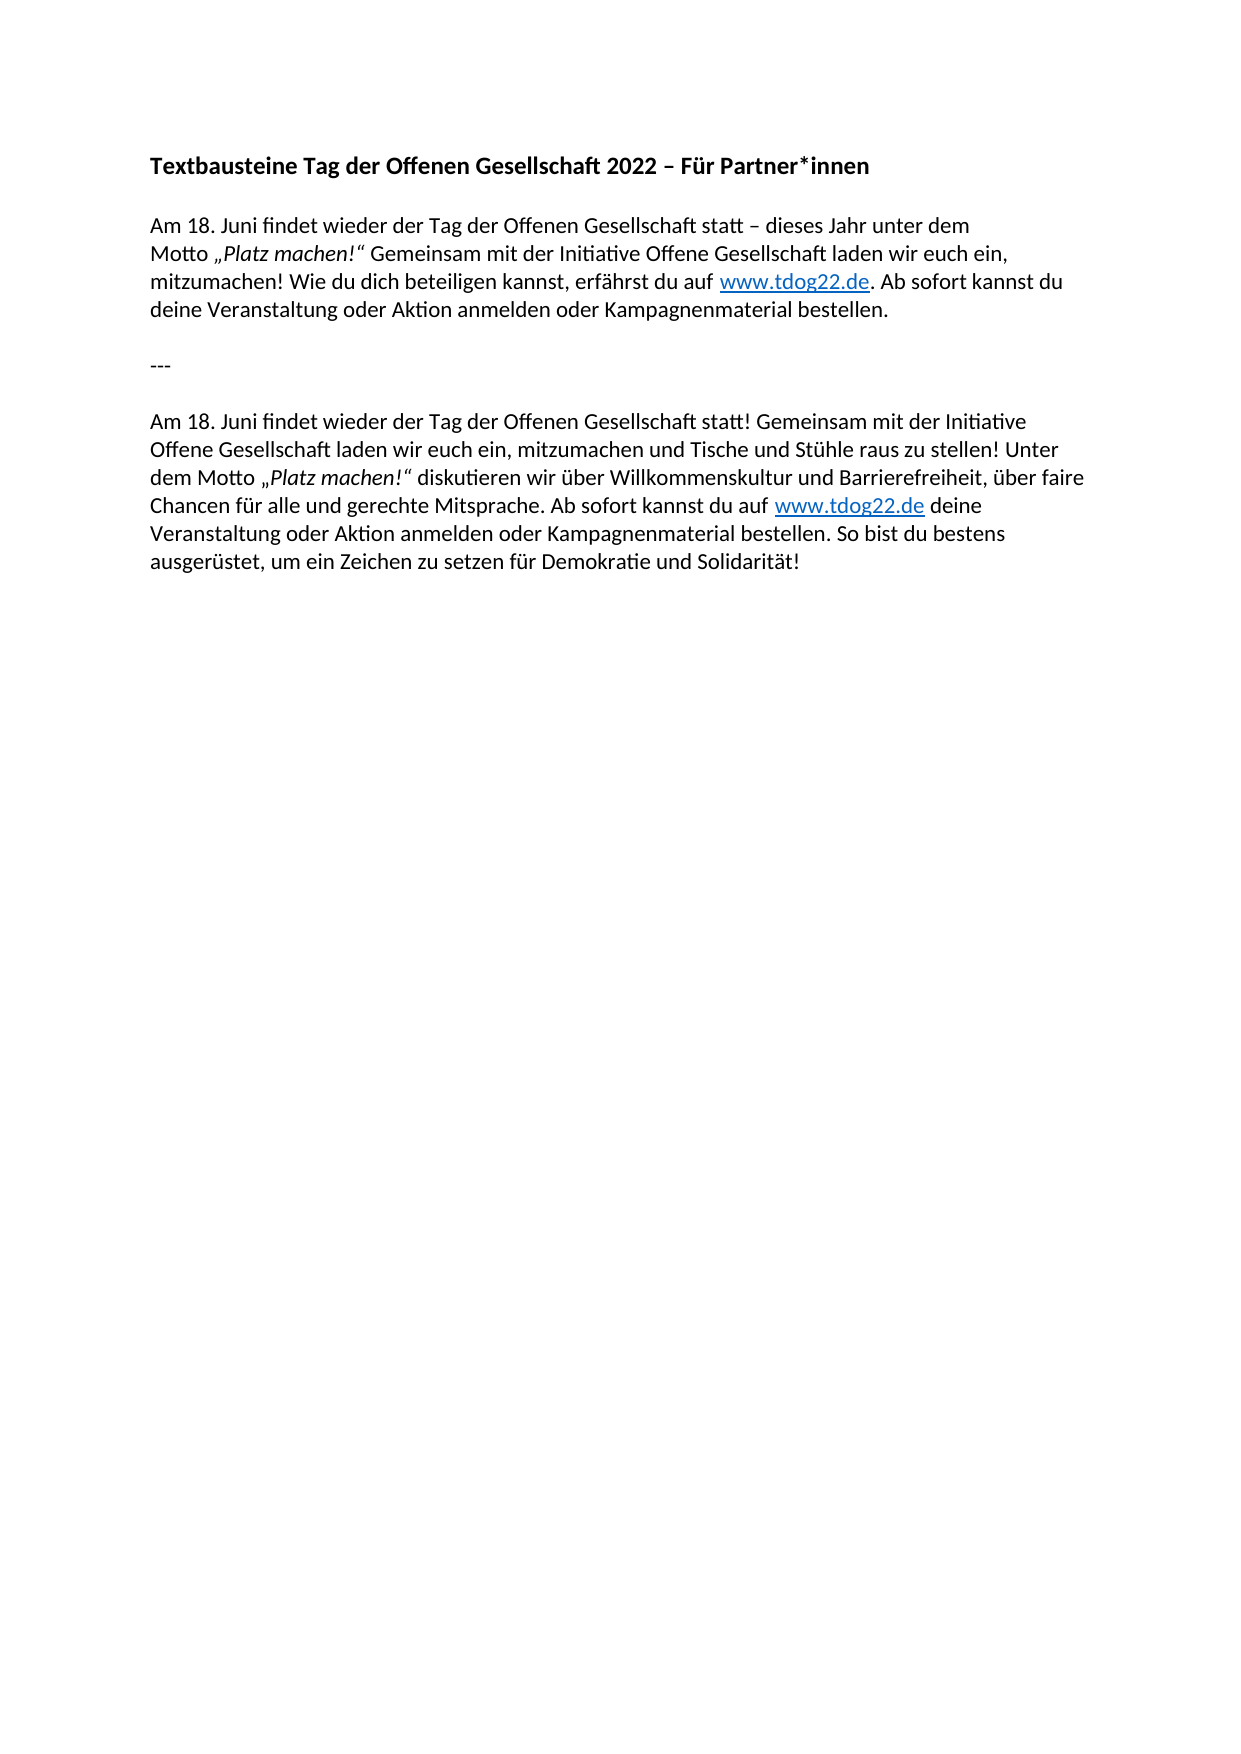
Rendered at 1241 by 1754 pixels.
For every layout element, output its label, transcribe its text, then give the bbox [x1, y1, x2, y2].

text Textbausteine Tag der Offenen Gesellschaft 2022 – Für Partner*innen [150, 150, 1090, 181]
text Am 18. Juni findet wieder der Tag der Offenen Gesellschaft statt! Gemeinsam mit der Initiative Offene Gesellschaft laden wir euch ein, mitzumachen und Tische und Stühle raus zu stellen! Unter dem Motto „Platz machen!“ diskutieren wir über Willkommenskultur und Barrierefreiheit, über faire Chancen für alle und gerechte Mitsprache. Ab sofort kannst du auf www.tdog22.de deine Veranstaltung oder Aktion anmelden oder Kampagnenmaterial bestellen. So bist du bestens ausgerüstet, um ein Zeichen zu setzen für Demokratie und Solidarität! [150, 407, 1090, 575]
text --- [150, 351, 1090, 379]
text Am 18. Juni findet wieder der Tag der Offenen Gesellschaft statt – dieses Jahr unter dem Motto „Platz machen!“ Gemeinsam mit der Initiative Offene Gesellschaft laden wir euch ein, mitzumachen! Wie du dich beteiligen kannst, erfährst du auf www.tdog22.de. Ab sofort kannst du deine Veranstaltung oder Aktion anmelden oder Kampagnenmaterial bestellen. [150, 211, 1090, 323]
